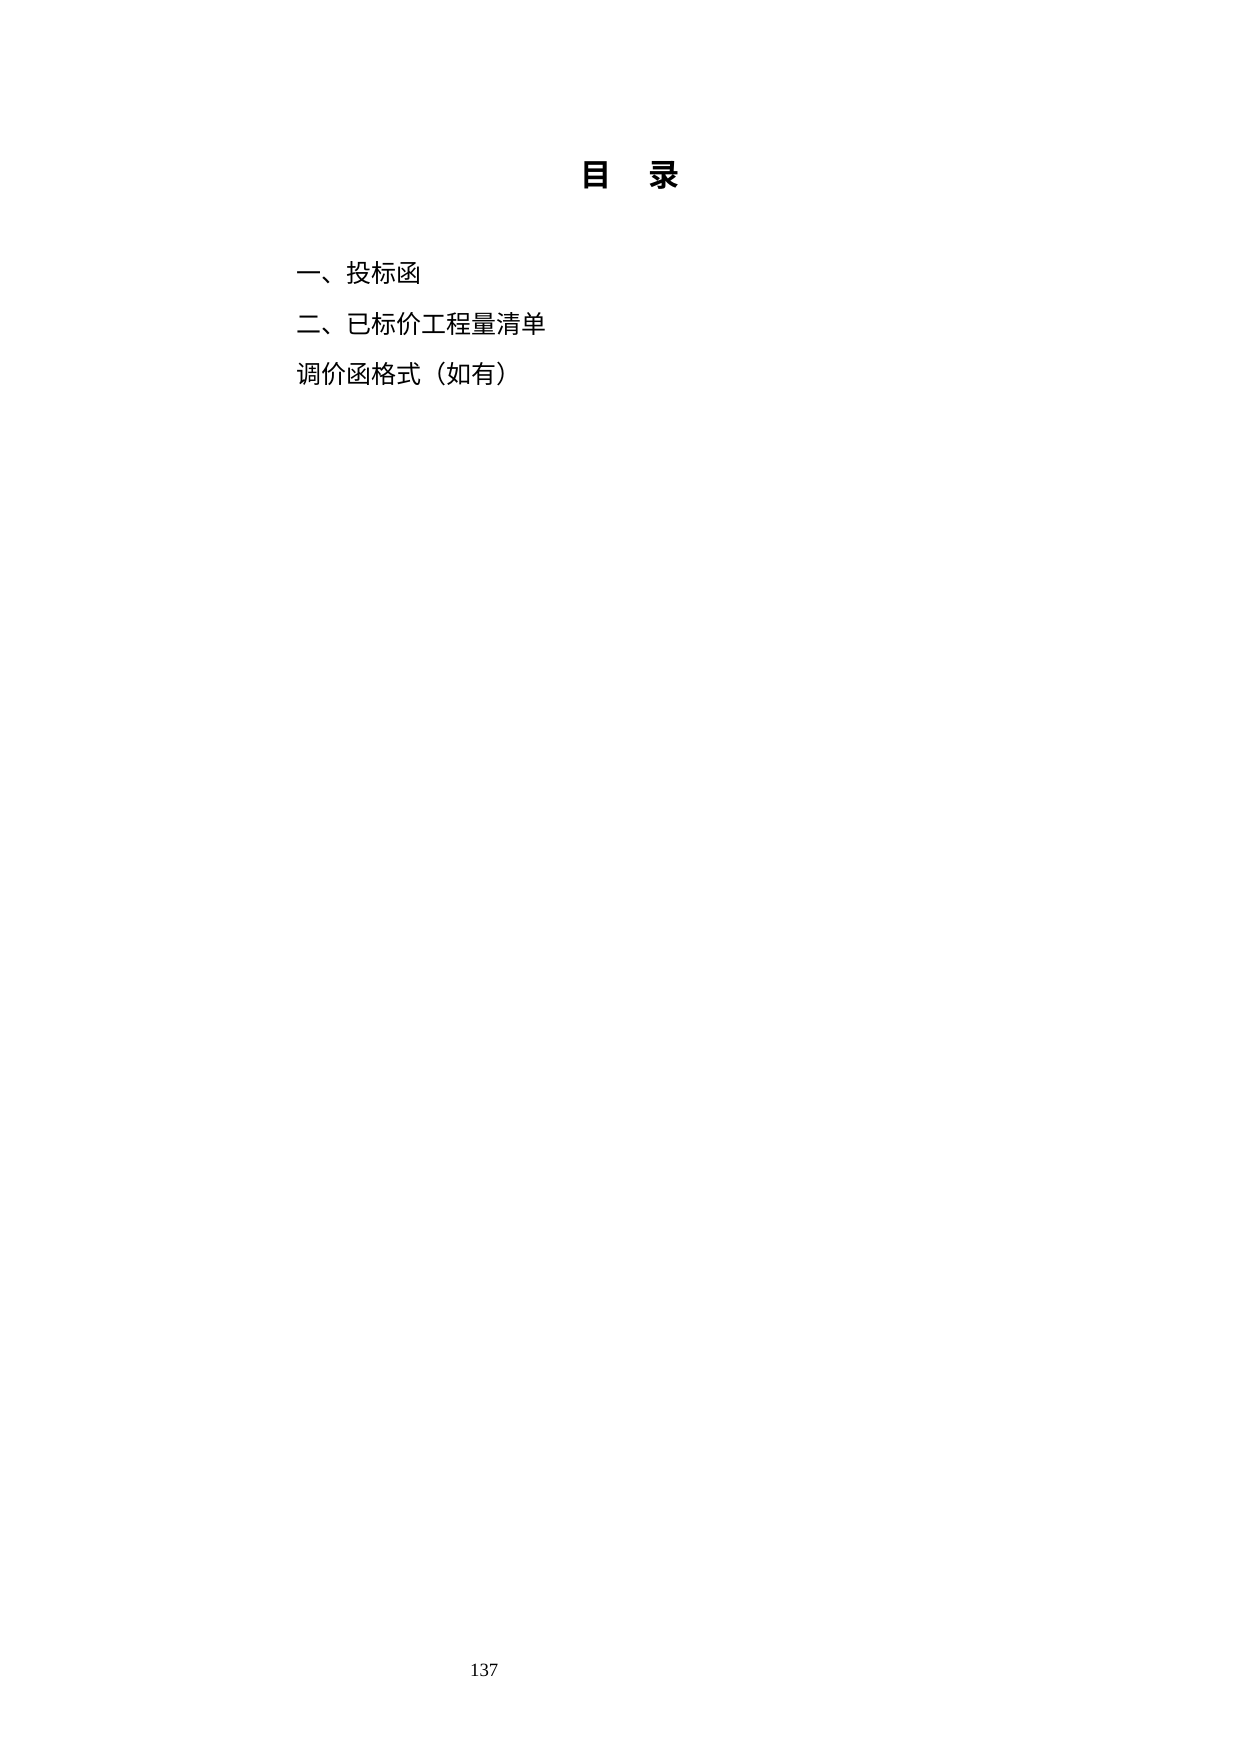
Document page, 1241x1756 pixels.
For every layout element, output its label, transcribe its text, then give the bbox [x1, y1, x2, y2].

text 目 录 [132, 150, 1128, 195]
text 调价函格式（如有） [296, 355, 729, 391]
text 一、投标函 [296, 253, 729, 290]
text 二、已标价工程量清单 [296, 304, 729, 341]
